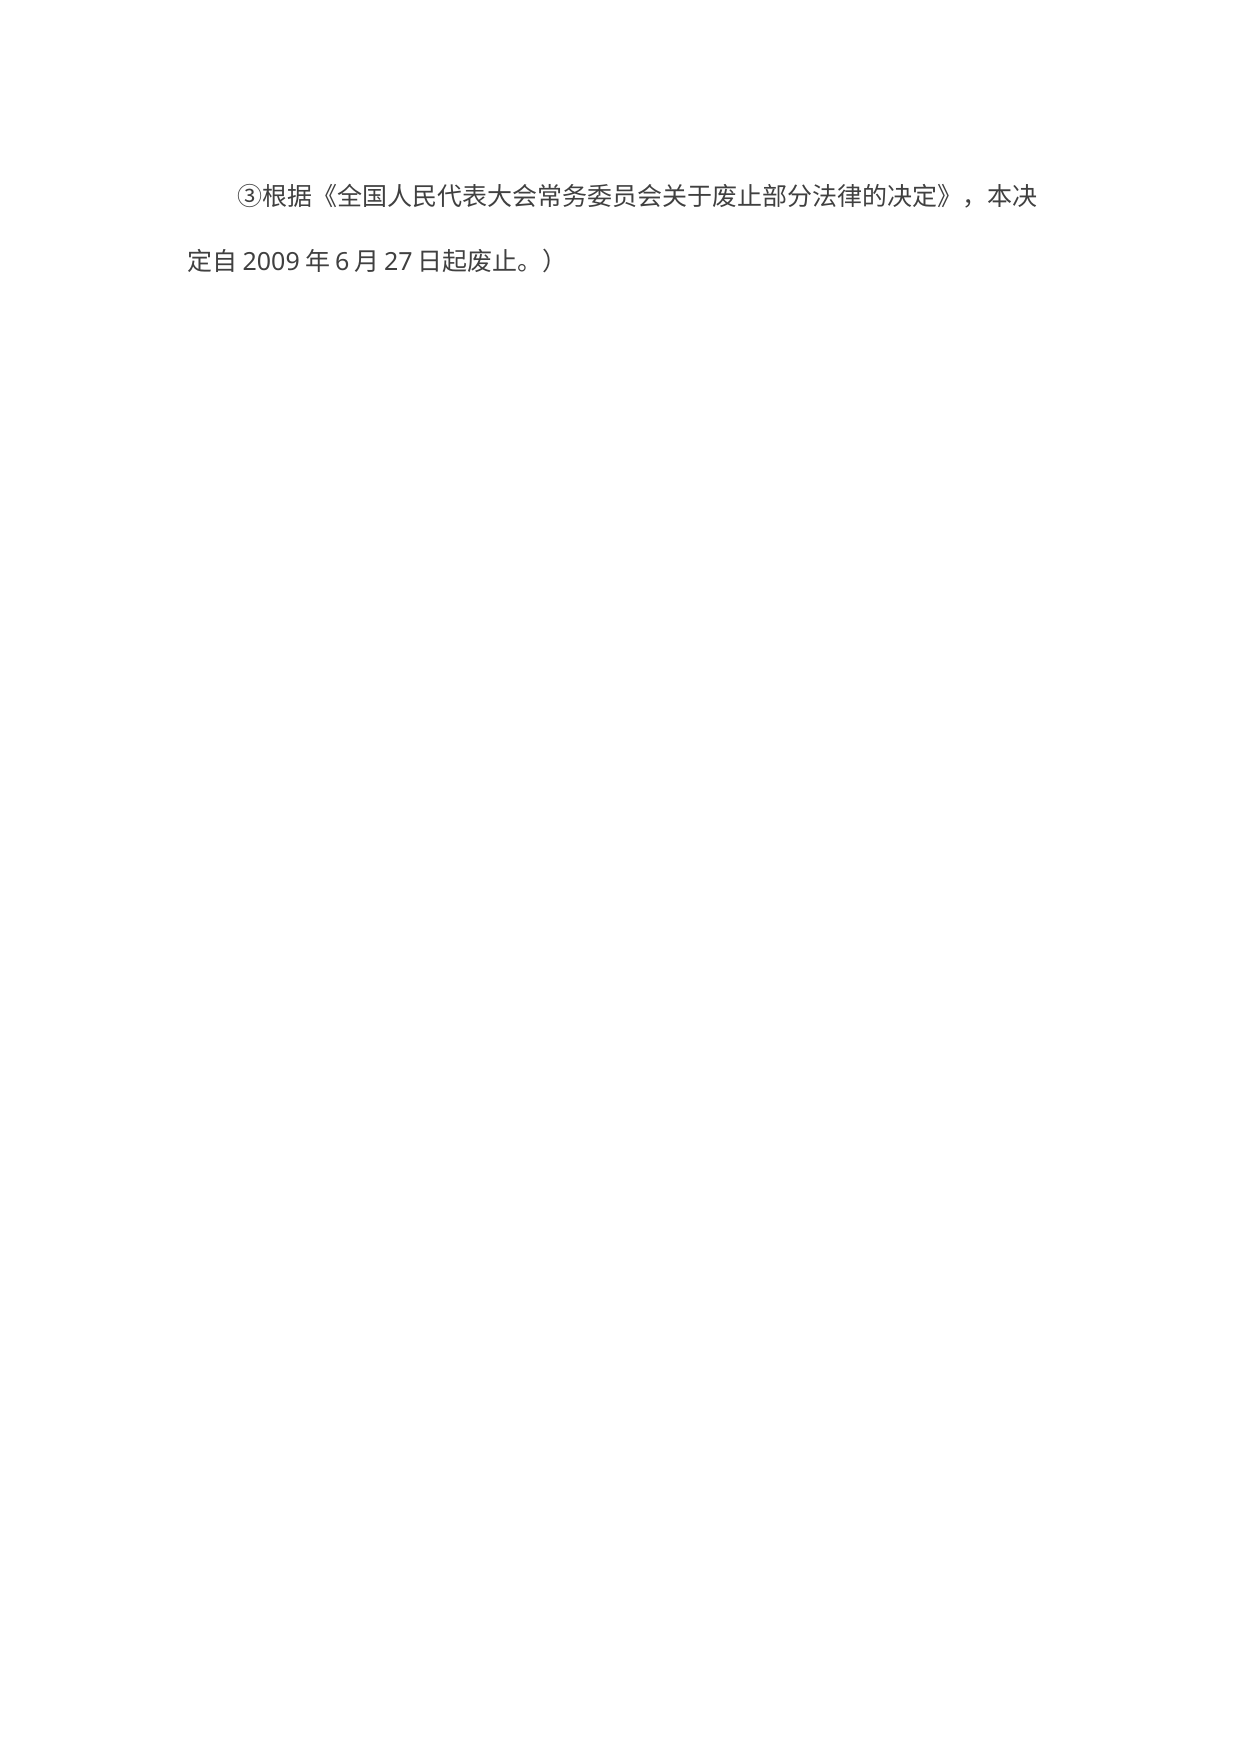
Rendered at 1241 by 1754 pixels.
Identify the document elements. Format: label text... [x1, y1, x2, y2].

text ③根据《全国人民代表大会常务委员会关于废止部分法律的决定》，本决定自2009年6月27日起废止。） [187, 162, 1053, 292]
